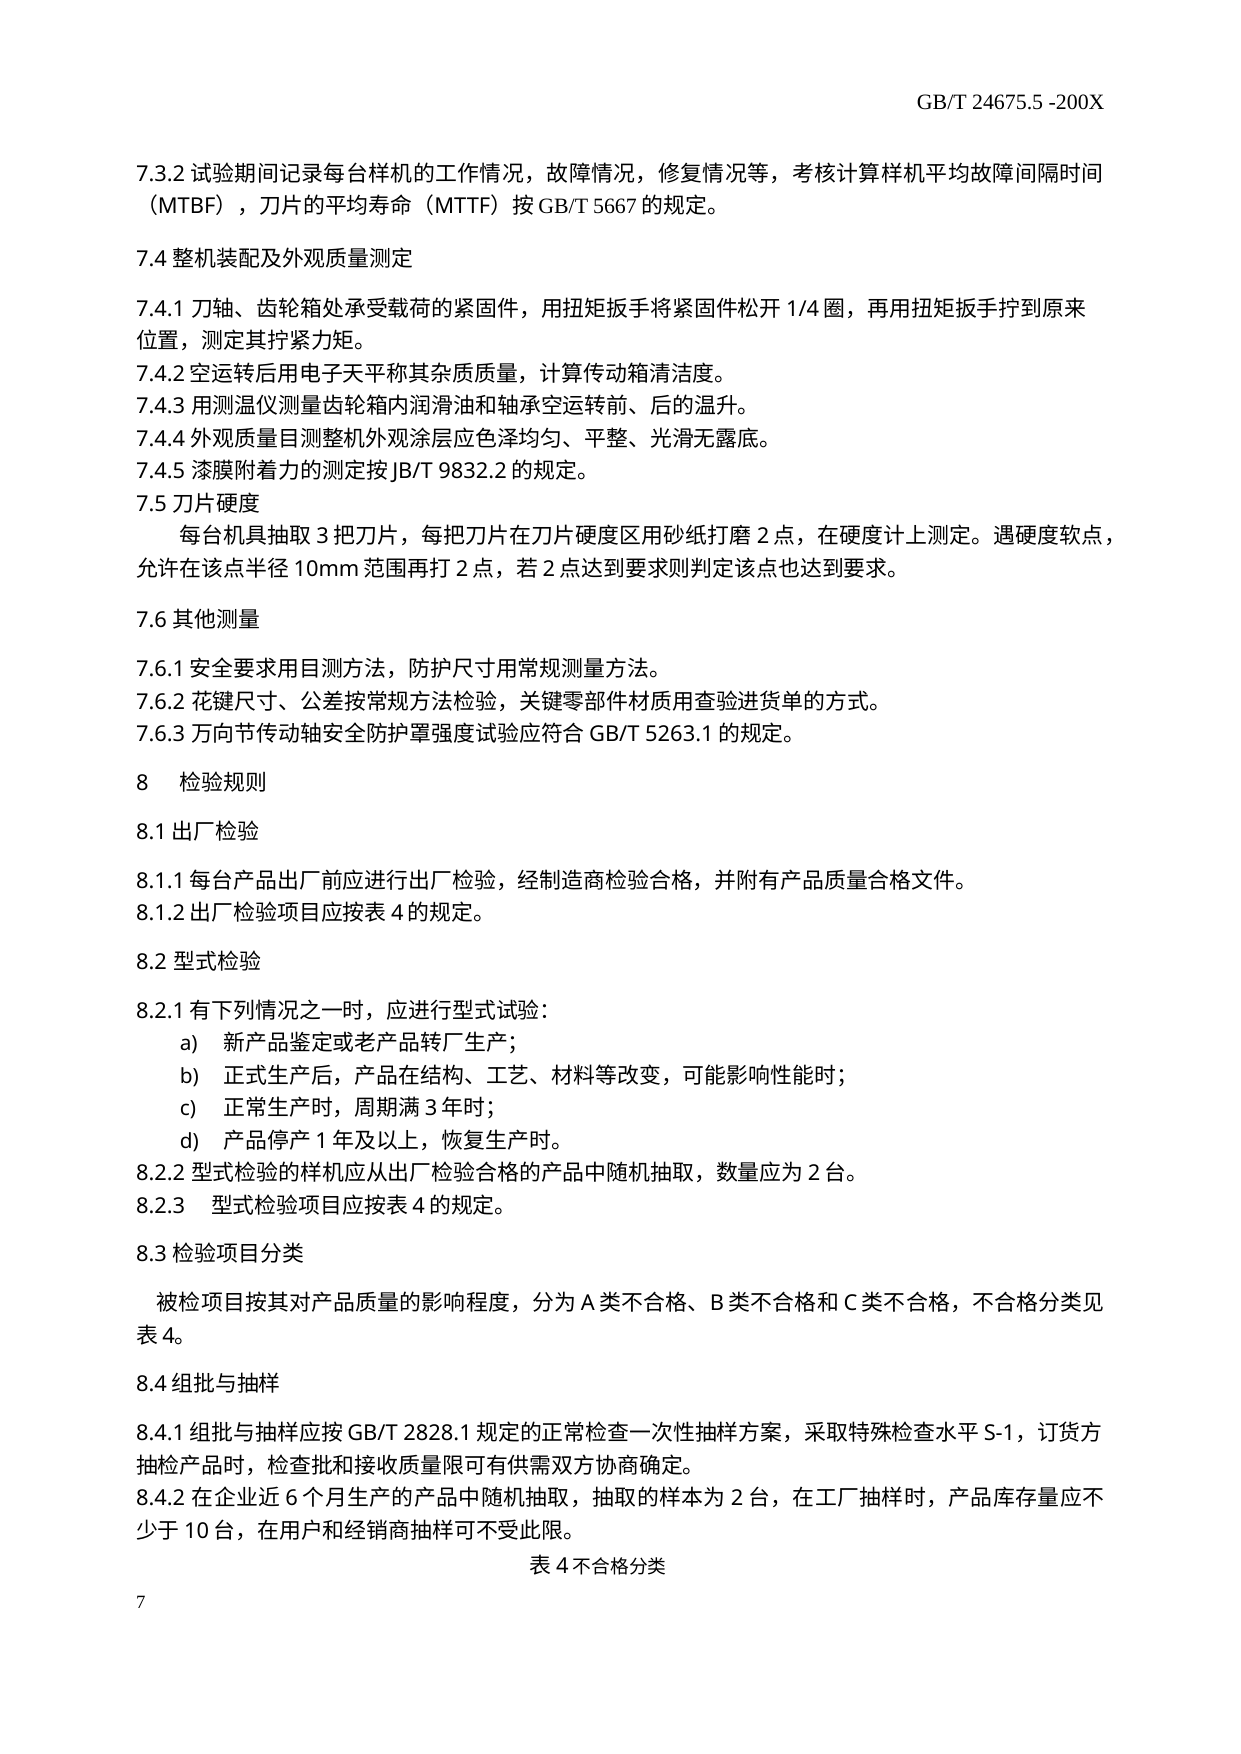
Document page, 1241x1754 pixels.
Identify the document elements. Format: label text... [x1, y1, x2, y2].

list 8.3 检验项目分类 [136, 1236, 1104, 1268]
text 正常生产时，周期满3年时； [179, 1090, 1104, 1122]
text 8.1.1每台产品出厂前应进行出厂检验，经制造商检验合格，并附有产品质量合格文件。 [136, 862, 1104, 895]
text 表4不合格分类 [136, 1545, 1104, 1580]
text 7.6.1安全要求用目测方法，防护尺寸用常规测量方法。 [136, 651, 1104, 683]
text 7.4.4 外观质量目测整机外观涂层应色泽均匀、平整、光滑无露底。 [136, 421, 1104, 453]
list 型式检验项目应按表4的规定。 [136, 1187, 1104, 1220]
text 7.6.2 花键尺寸、公差按常规方法检验，关键零部件材质用查验进货单的方式。 [136, 683, 1104, 716]
text 7.3.2试验期间记录每台样机的工作情况，故障情况，修复情况等，考核计算样机平均故障间隔时间（MTBF），刀片的平均寿命（MTTF）按GB/T 5667的规定。 [136, 156, 1104, 221]
list 型式检验 [136, 943, 1104, 976]
text 8.2.2 型式检验的样机应从出厂检验合格的产品中随机抽取，数量应为2台。 [136, 1155, 1104, 1187]
text 8.4.2 在企业近6个月生产的产品中随机抽取，抽取的样本为2台，在工厂抽样时，产品库存量应不少于10台，在用户和经销商抽样可不受此限。 [136, 1480, 1104, 1545]
list 检验规则 [136, 765, 1104, 797]
list 8.4组批与抽样 [136, 1366, 1104, 1398]
text 每台机具抽取3把刀片，每把刀片在刀片硬度区用砂纸打磨2点，在硬度计上测定。遇硬度软点，允许在该点半径范围再打2点，若2点达到要求则判定该点也达到要求。 [136, 518, 1104, 583]
text 7.5 刀片硬度 [136, 486, 1104, 518]
text 正式生产后，产品在结构、工艺、材料等改变，可能影响性能时； [179, 1057, 1104, 1090]
text 8.4.1组批与抽样应按GB/T 2828.1规定的正常检查一次性抽样方案，采取特殊检查水平S-1，订货方抽检产品时，检查批和接收质量限可有供需双方协商确定。 [136, 1415, 1104, 1480]
text 8.1.2出厂检验项目应按表4的规定。 [136, 895, 1104, 927]
text 产品停产1年及以上，恢复生产时。 [179, 1122, 1104, 1155]
text 空运转后用电子天平称其杂质质量，计算传动箱清洁度。 [136, 356, 1104, 388]
text 7.6.3 万向节传动轴安全防护罩强度试验应符合GB/T 5263.1的规定。 [136, 716, 1104, 748]
text 7.6 其他测量 [136, 599, 1104, 635]
list 8.1出厂检验 [136, 813, 1104, 846]
text 用测温仪测量齿轮箱内润滑油和轴承空运转前、后的温升。 [136, 388, 1104, 421]
text 被检项目按其对产品质量的影响程度，分为A类不合格、B类不合格和C类不合格，不合格分类见表4。 [136, 1285, 1104, 1350]
list 新产品鉴定或老产品转厂生产； [179, 1025, 1104, 1057]
text 刀轴、齿轮箱处承受载荷的紧固件，用扭矩扳手将紧固件松开1/4圈，再用扭矩扳手拧到原来位置，测定其拧紧力矩。 [136, 291, 1104, 356]
text 7.4.5 漆膜附着力的测定按JB/T 9832.2的规定。 [136, 453, 1104, 486]
text 7.4 整机装配及外观质量测定 [136, 237, 1104, 274]
text 8.2.1有下列情况之一时，应进行型式试验： [136, 992, 1104, 1025]
